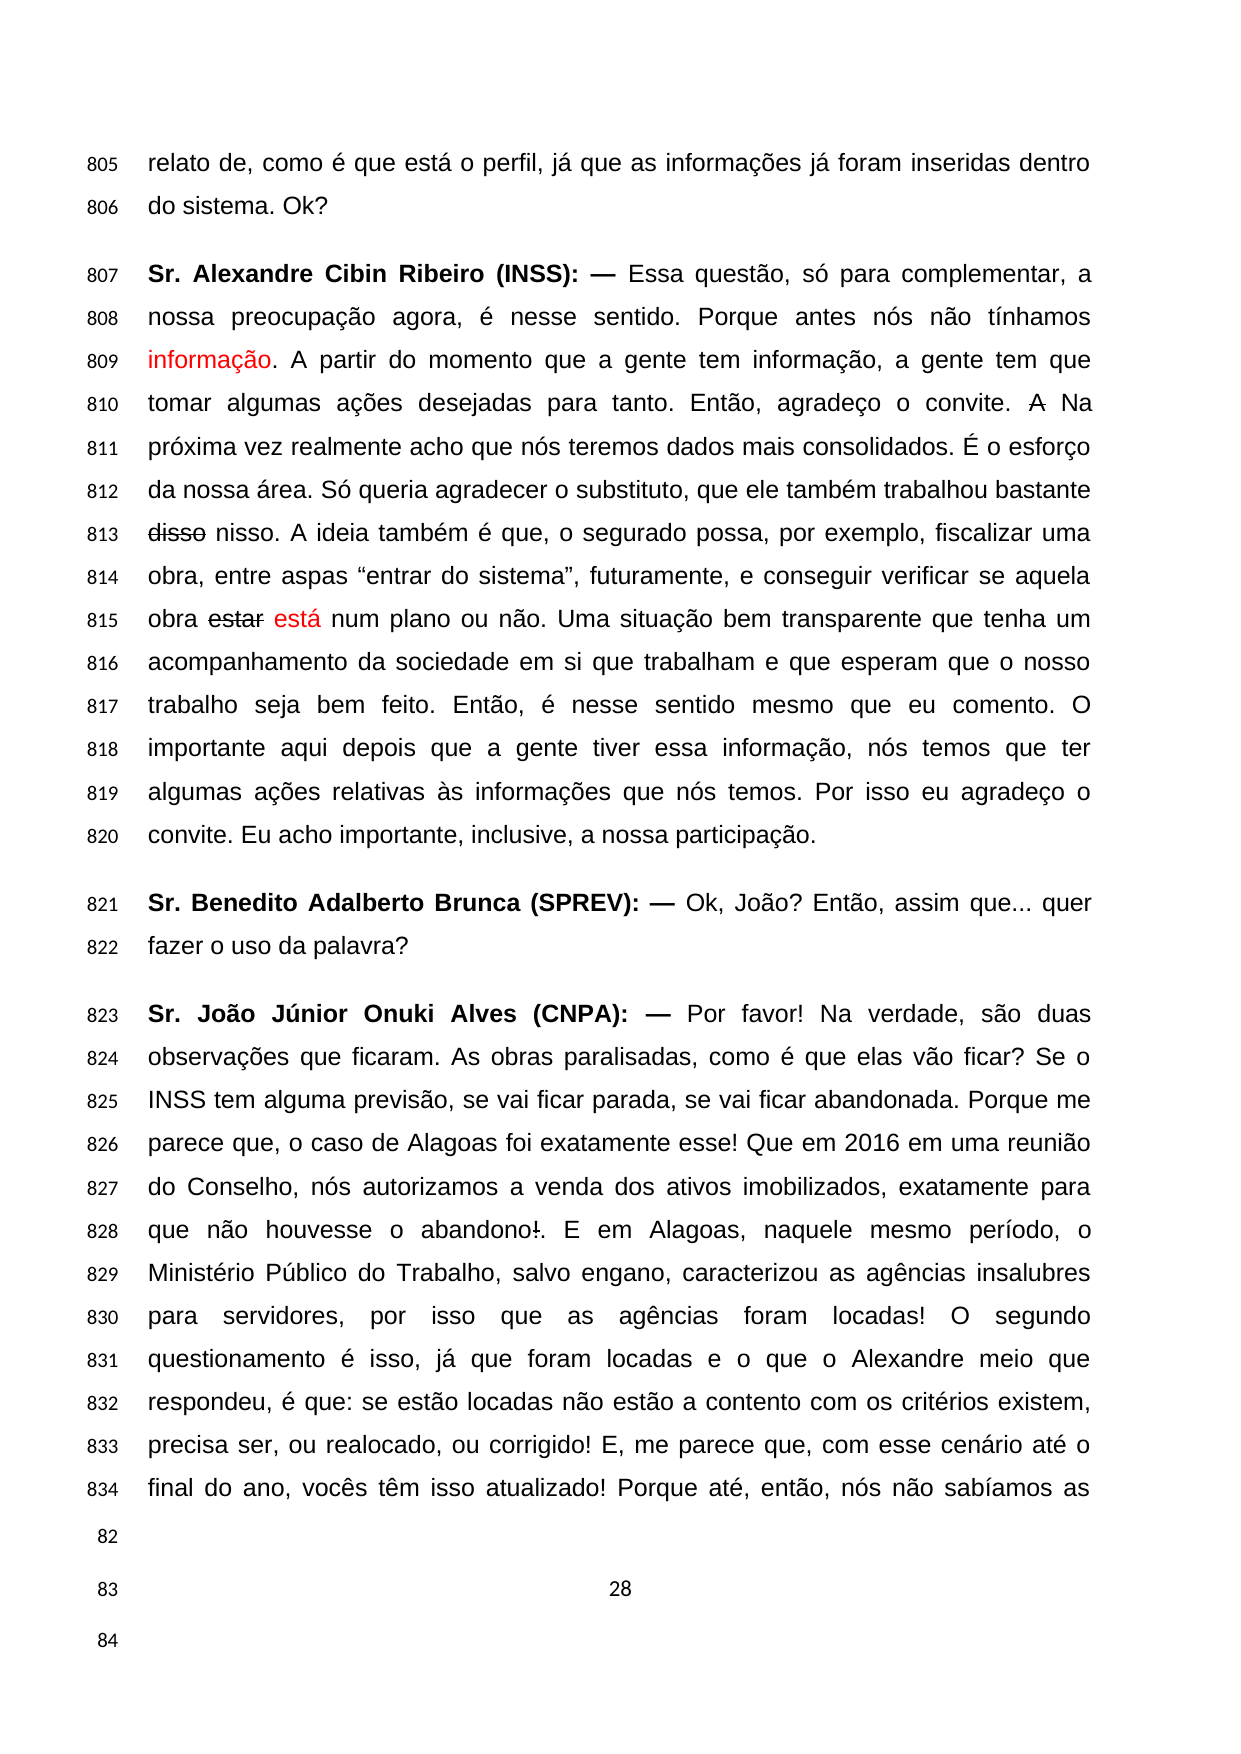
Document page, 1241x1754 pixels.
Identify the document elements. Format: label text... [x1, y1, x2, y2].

text Sr. Benedito Adalberto Brunca (SPREV): — Ok, João? Então, assim que... quer fazer o uso da palavra? [148, 888, 1092, 959]
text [148, 148, 1092, 219]
text Sr. Alexandre Cibin Ribeiro (INSS): — Essa questão, só para complementar, a nossa preocupação agora, é nesse sentido. Porque antes nós não tínhamos informação. A partir do momento que a gente tem informação, a gente tem que tomar algumas ações desejadas para tanto. Então, agradeço o convite. A Na próxima vez realmente acho que nós teremos dados mais consolidados. É o esforço da nossa área. Só queria agradecer o substituto, que ele também trabalhou bastante disso nisso. A ideia também é que, o segurado possa, por exemplo, fiscalizar uma obra, entre aspas “entrar do sistema”, futuramente, e conseguir verificar se aquela obra estar está num plano ou não. Uma situação bem transparente que tenha um acompanhamento da sociedade em si que trabalham e que esperam que o nosso trabalho seja bem feito. Então, é nesse sentido mesmo que eu comento. O importante aqui depois que a gente tiver essa informação, nós temos que ter algumas ações relativas às informações que nós temos. Por isso eu agradeço o convite. Eu acho importante, inclusive, a nossa participação. [148, 259, 1092, 848]
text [148, 999, 1092, 1502]
